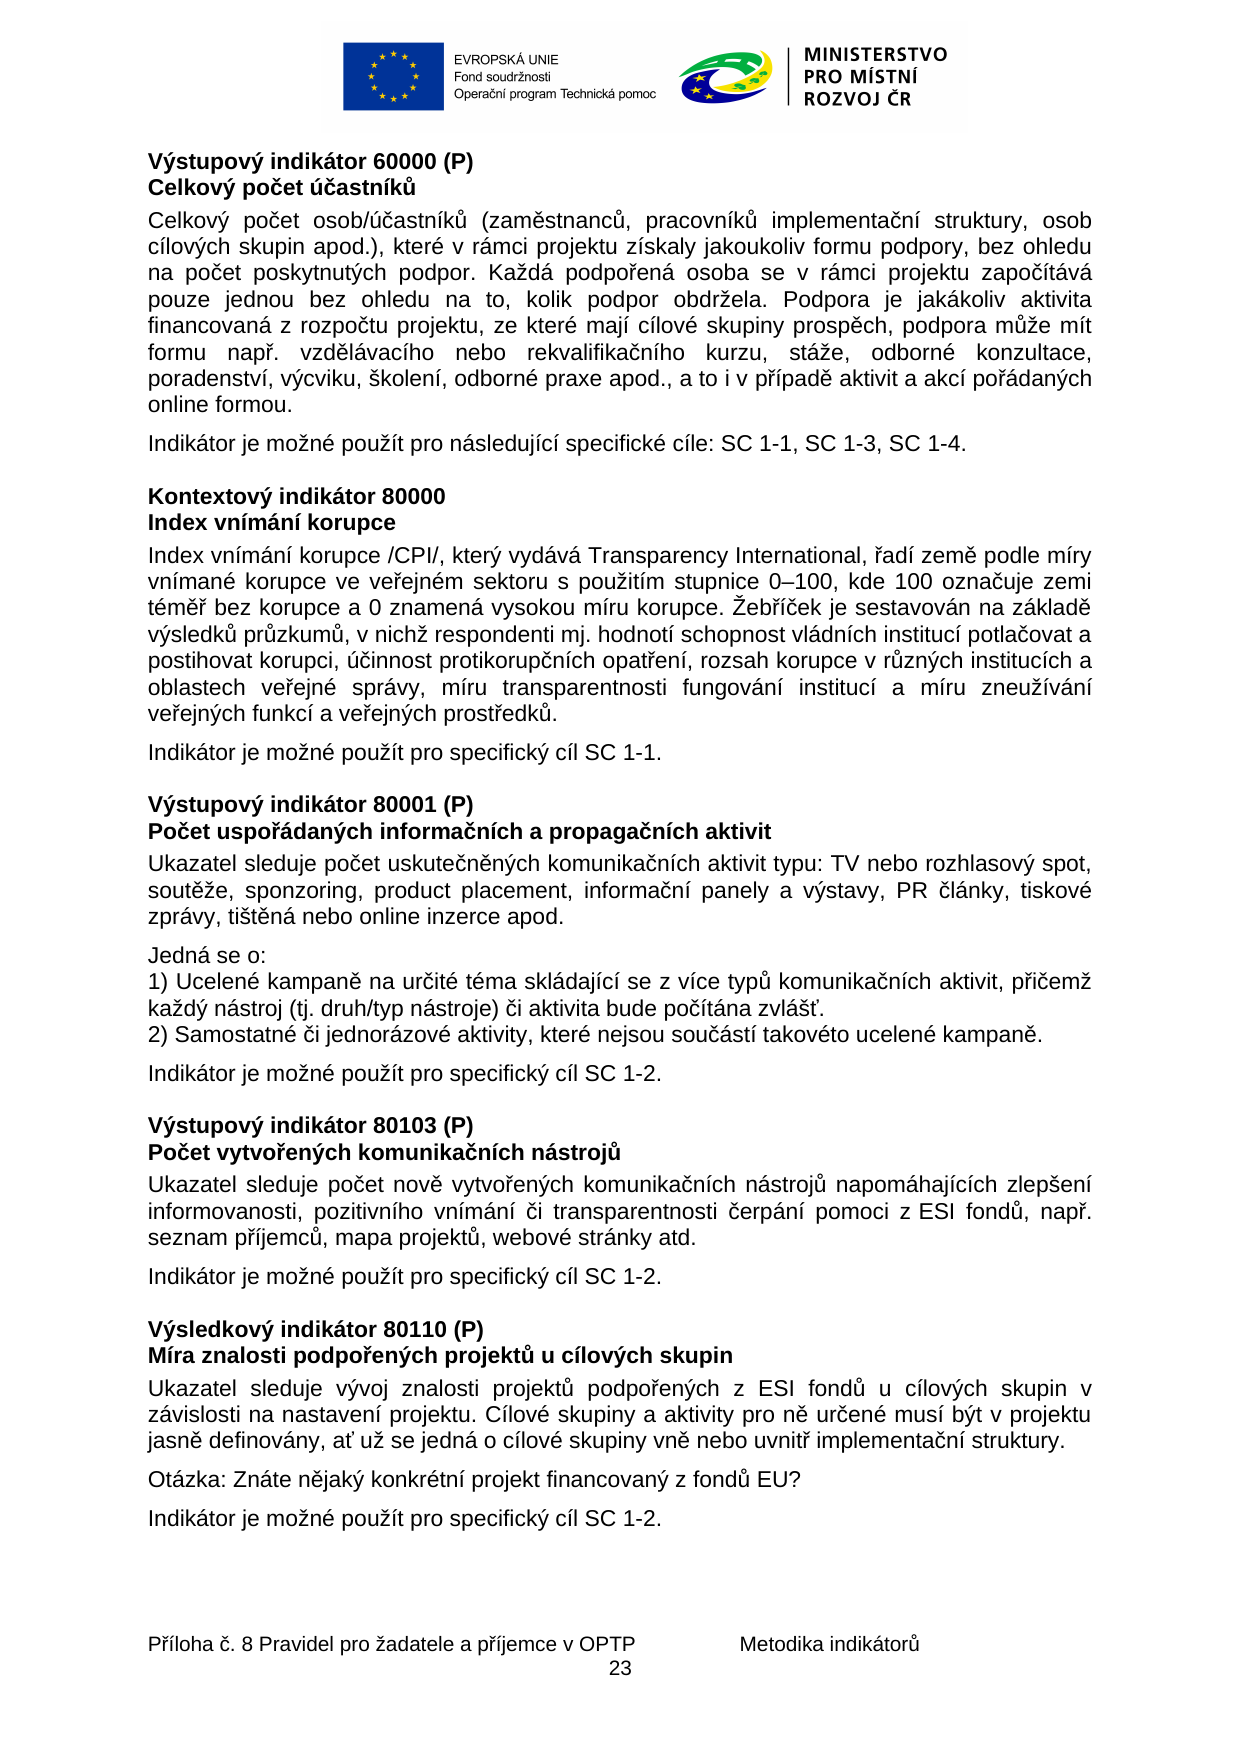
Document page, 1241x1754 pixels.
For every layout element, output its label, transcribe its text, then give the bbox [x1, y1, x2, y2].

picture [321, 21, 969, 133]
text Celkový počet osob/účastníků (zaměstnanců, pracovníků implementační struktury, osob cílových skupin apod.), které v rámci projektu získaly jakoukoliv formu podpory, bez ohledu na počet poskytnutých podpor. Každá podpořená osoba se v rámci projektu započítává pouze jednou bez ohledu na to, kolik podpor obdržela. Podpora je jakákoliv aktivita financovaná z rozpočtu projektu, ze které mají cílové skupiny prospěch, podpora může mít formu např. vzdělávacího nebo rekvalifikačního kurzu, stáže, odborné konzultace, poradenství, výcviku, školení, odborné praxe apod., a to i v případě aktivit a akcí pořádaných online formou. [148, 207, 1092, 417]
text Index vnímání korupce [148, 509, 1092, 535]
text Počet vytvořených komunikačních nástrojů [148, 1139, 1092, 1165]
text Výsledkový indikátor 80110 (P) [148, 1316, 1092, 1342]
text Kontextový indikátor 80000 [148, 483, 1092, 509]
text Výstupový indikátor 80001 (P) [148, 791, 1092, 818]
text Výstupový indikátor 60000 (P) [148, 148, 1092, 174]
text Celkový počet účastníků [148, 174, 1092, 200]
text Jedná se o: [148, 942, 1092, 968]
text Ukazatel sleduje vývoj znalosti projektů podpořených z ESI fondů u cílových skupin v závislosti na nastavení projektu. Cílové skupiny a aktivity pro ně určené musí být v projektu jasně definovány, ať už se jedná o cílové skupiny vně nebo uvnitř implementační struktury. [148, 1375, 1092, 1454]
text 2) Samostatné či jednorázové aktivity, které nejsou součástí takovéto ucelené kampaně. [148, 1021, 1092, 1047]
text Míra znalosti podpořených projektů u cílových skupin [148, 1342, 1092, 1368]
text Počet uspořádaných informačních a propagačních aktivit [148, 818, 1092, 844]
text 1) Ucelené kampaně na určité téma skládající se z více typů komunikačních aktivit, přičemž každý nástroj (tj. druh/typ nástroje) či aktivita bude počítána zvlášť. [148, 968, 1092, 1021]
text Indikátor je možné použít pro specifický cíl SC 1-2. [148, 1060, 1092, 1086]
text Index vnímání korupce /CPI/, který vydává Transparency International, řadí země podle míry vnímané korupce ve veřejném sektoru s použitím stupnice 0–100, kde 100 označuje zemi téměř bez korupce a 0 znamená vysokou míru korupce. Žebříček je sestavován na základě výsledků průzkumů, v nichž respondenti mj. hodnotí schopnost vládních institucí potlačovat a postihovat korupci, účinnost protikorupčních opatření, rozsah korupce v různých institucích a oblastech veřejné správy, míru transparentnosti fungování institucí a míru zneužívání veřejných funkcí a veřejných prostředků. [148, 542, 1092, 726]
text Ukazatel sleduje počet uskutečněných komunikačních aktivit typu: TV nebo rozhlasový spot, soutěže, sponzoring, product placement, informační panely a výstavy, PR články, tiskové zprávy, tištěná nebo online inzerce apod. [148, 850, 1092, 929]
text Indikátor je možné použít pro následující specifické cíle: SC 1-1, SC 1-3, SC 1-4. [148, 430, 1092, 456]
text Otázka: Znáte nějaký konkrétní projekt financovaný z fondů EU? [148, 1466, 1092, 1493]
text Indikátor je možné použít pro specifický cíl SC 1-2. [148, 1505, 1092, 1531]
text Indikátor je možné použít pro specifický cíl SC 1-2. [148, 1263, 1092, 1289]
text Ukazatel sleduje počet nově vytvořených komunikačních nástrojů napomáhajících zlepšení informovanosti, pozitivního vnímání či transparentnosti čerpání pomoci z ESI fondů, např. seznam příjemců, mapa projektů, webové stránky atd. [148, 1171, 1092, 1251]
text Indikátor je možné použít pro specifický cíl SC 1-1. [148, 739, 1092, 765]
text Výstupový indikátor 80103 (P) [148, 1112, 1092, 1139]
